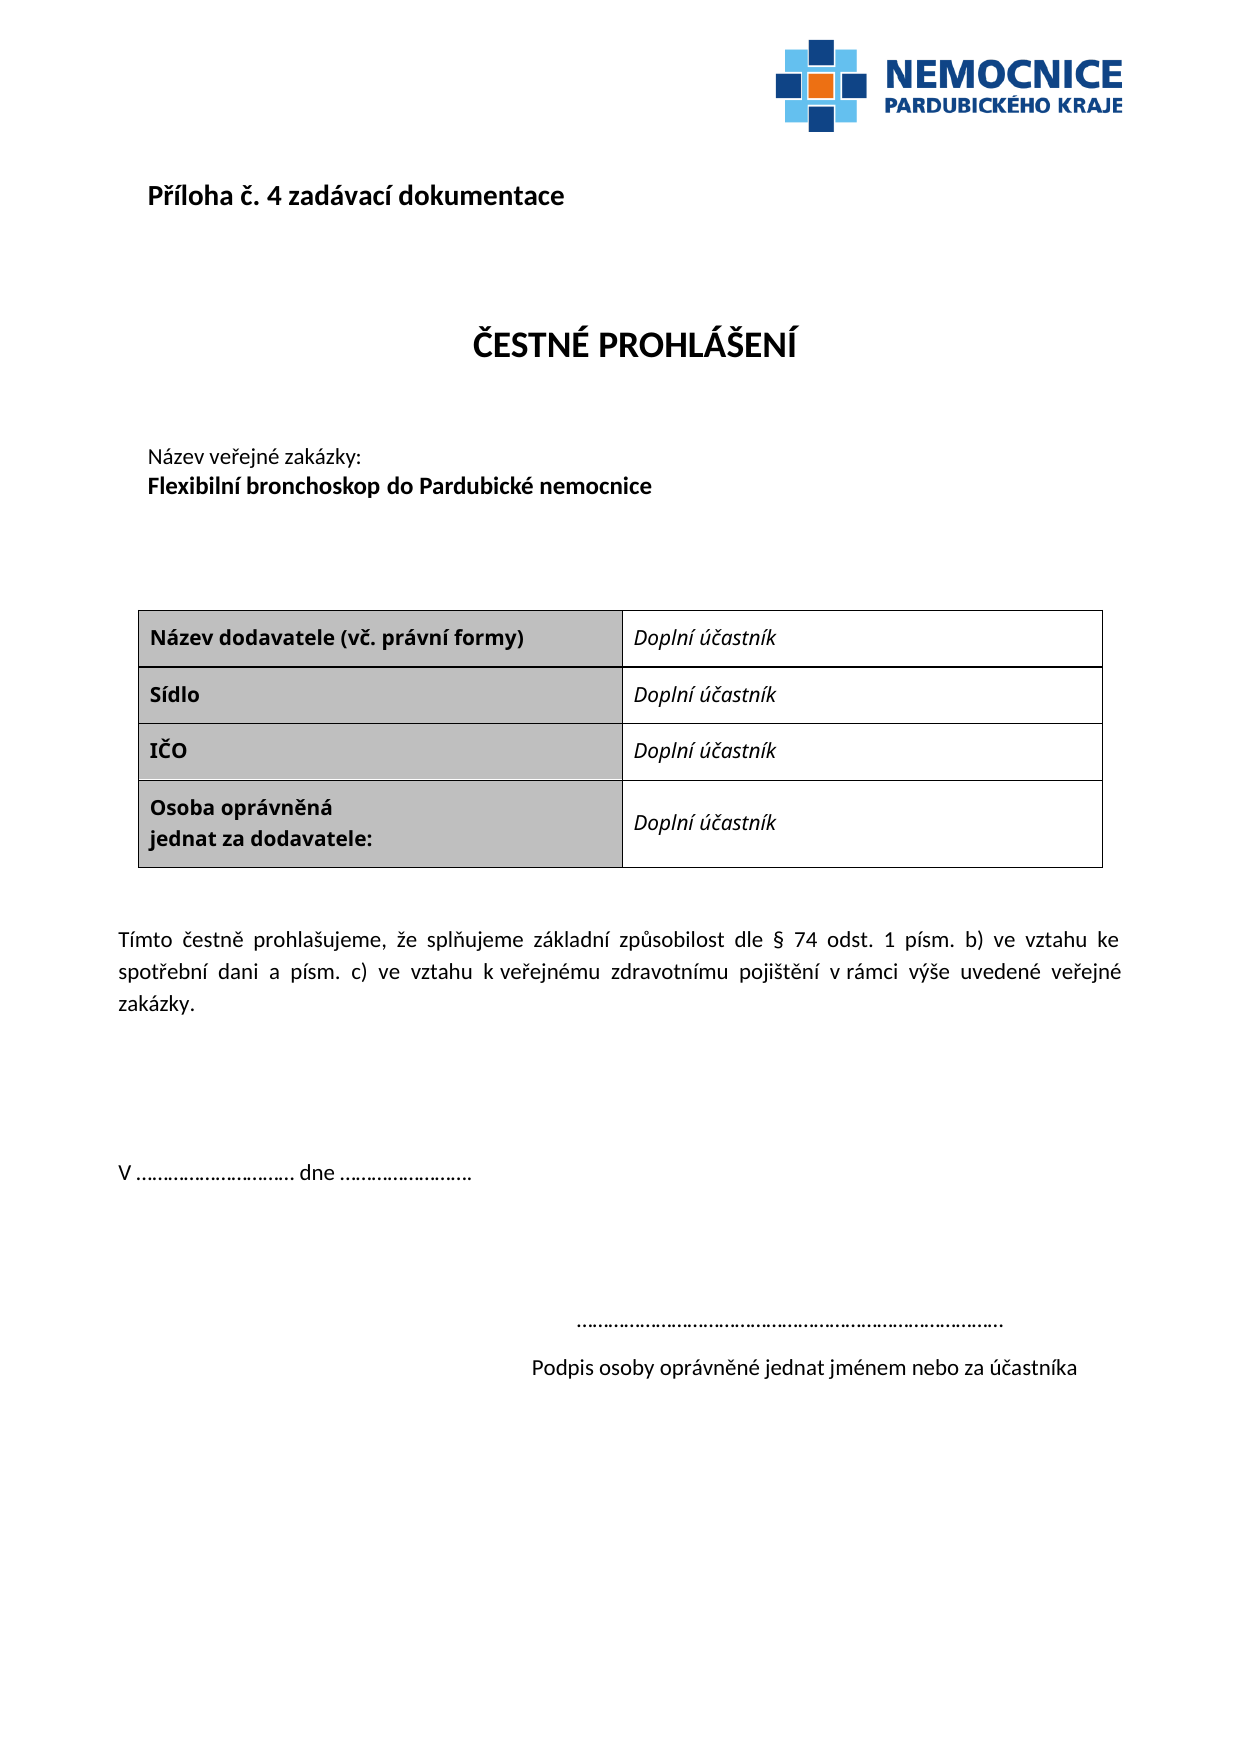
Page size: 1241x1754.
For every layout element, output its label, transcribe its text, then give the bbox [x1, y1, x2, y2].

text V ………………………… dne ……………………. [118, 1158, 1122, 1186]
text ……………………………………………………………………… [118, 1305, 1122, 1333]
text ČESTNÉ PROHLÁŠENÍ [148, 321, 1122, 367]
table_cell Doplní účastník [623, 781, 1102, 867]
table_cell Doplní účastník [623, 668, 1102, 723]
text Podpis osoby oprávněné jednat jménem nebo za účastníka [118, 1353, 1122, 1382]
table_cell Osoba oprávněná jednat za dodavatele: [139, 781, 622, 867]
text Tímto čestně prohlašujeme, že splňujeme základní způsobilost dle § 74 odst. 1 písm. b) ve vztahu ke spotřební dani a písm. c) ve vztahu k veřejnému zdravotnímu pojištění v rámci výše uvedené veřejné zakázky. [118, 925, 1122, 1017]
text Příloha č. 4 zadávací dokumentace [148, 177, 1122, 213]
table_cell IČO [139, 724, 622, 779]
text Flexibilní bronchoskop do Pardubické nemocnice [148, 470, 1122, 501]
picture [774, 38, 1123, 133]
table_header Doplní účastník [623, 611, 1102, 666]
text Název veřejné zakázky: [118, 442, 1122, 470]
table_header Název dodavatele (vč. právní formy) [139, 611, 622, 666]
table_cell Sídlo [139, 668, 622, 723]
table_cell Doplní účastník [623, 724, 1102, 779]
